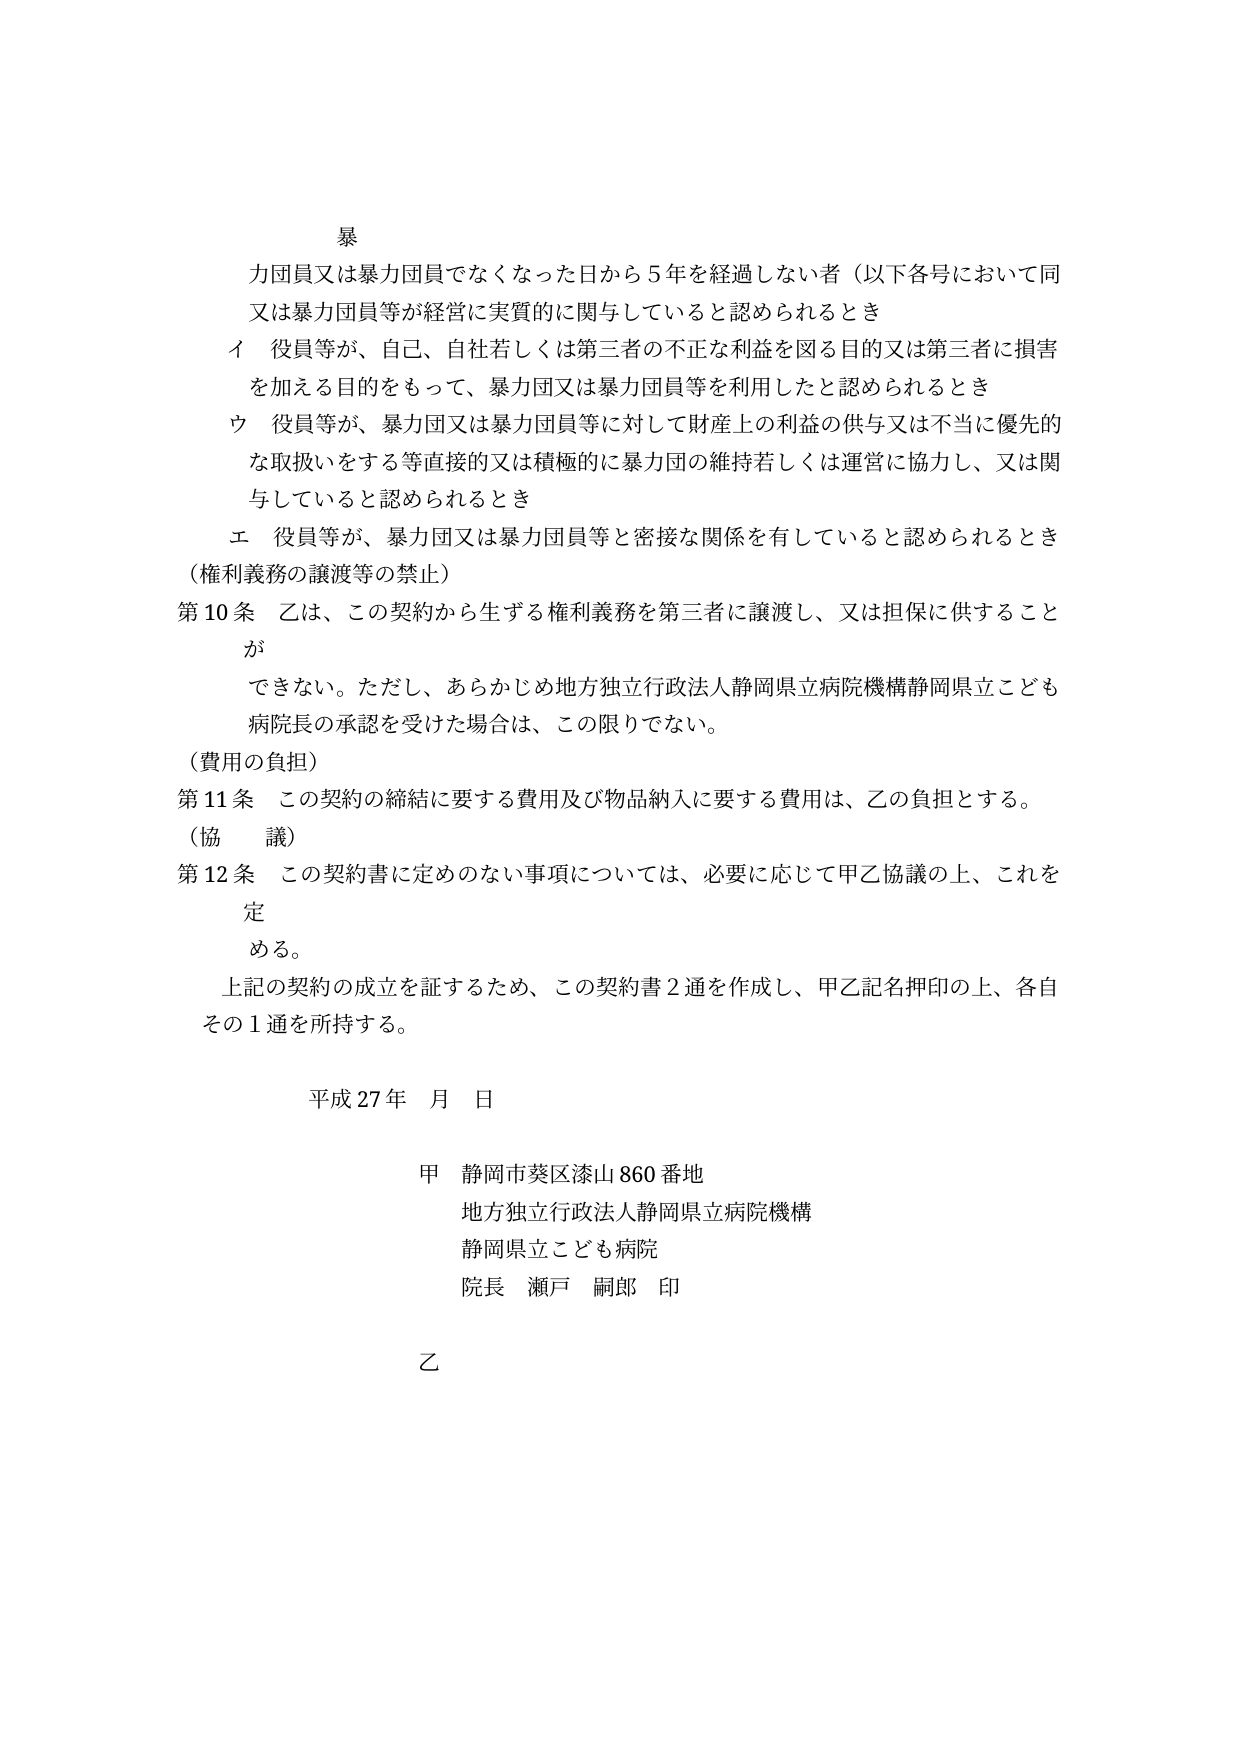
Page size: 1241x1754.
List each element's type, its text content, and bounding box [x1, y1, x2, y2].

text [248, 217, 1063, 254]
text 院長 瀬戸 嗣郎 印 [177, 1267, 1063, 1304]
text エ 役員等が、暴力団又は暴力団員等と密接な関係を有していると認められるとき [177, 517, 1063, 554]
text な取扱いをする等直接的又は積極的に暴力団の維持若しくは運営に協力し、又は関 [248, 442, 1063, 479]
text （費用の負担） [177, 742, 1063, 779]
text 病院長の承認を受けた場合は、この限りでない。 [248, 704, 1063, 742]
text 平成27年 月 日 [177, 1079, 1063, 1117]
text できない。ただし、あらかじめ地方独立行政法人静岡県立病院機構静岡県立こども [248, 667, 1063, 704]
text その１通を所持する。 [201, 1004, 1063, 1042]
text イ 役員等が、自己、自社若しくは第三者の不正な利益を図る目的又は第三者に損害 [221, 329, 1063, 367]
text 静岡県立こども病院 [177, 1229, 1063, 1267]
text 第12条 この契約書に定めのない事項については、必要に応じて甲乙協議の上、これを定 [177, 854, 1063, 929]
text める。 [248, 929, 1063, 967]
text 第10条 乙は、この契約から生ずる権利義務を第三者に譲渡し、又は担保に供することが [177, 592, 1063, 667]
text 第11条 この契約の締結に要する費用及び物品納入に要する費用は、乙の負担とする。 [177, 779, 1063, 817]
text 又は暴力団員等が経営に実質的に関与していると認められるとき [248, 292, 1063, 329]
text 上記の契約の成立を証するため、この契約書２通を作成し、甲乙記名押印の上、各自 [177, 967, 1063, 1004]
text （権利義務の譲渡等の禁止） [177, 554, 1063, 592]
text 力団員又は暴力団員でなくなった日から５年を経過しない者（以下各号において同 [248, 254, 1063, 292]
text ウ 役員等が、暴力団又は暴力団員等に対して財産上の利益の供与又は不当に優先的 [177, 404, 1063, 442]
text 与していると認められるとき [248, 479, 1063, 517]
text 地方独立行政法人静岡県立病院機構 [177, 1192, 1063, 1229]
text （協 議） [177, 817, 1063, 854]
text 甲 静岡市葵区漆山860番地 [177, 1154, 1063, 1192]
text を加える目的をもって、暴力団又は暴力団員等を利用したと認められるとき [248, 367, 1063, 404]
text 乙 [177, 1342, 1063, 1379]
